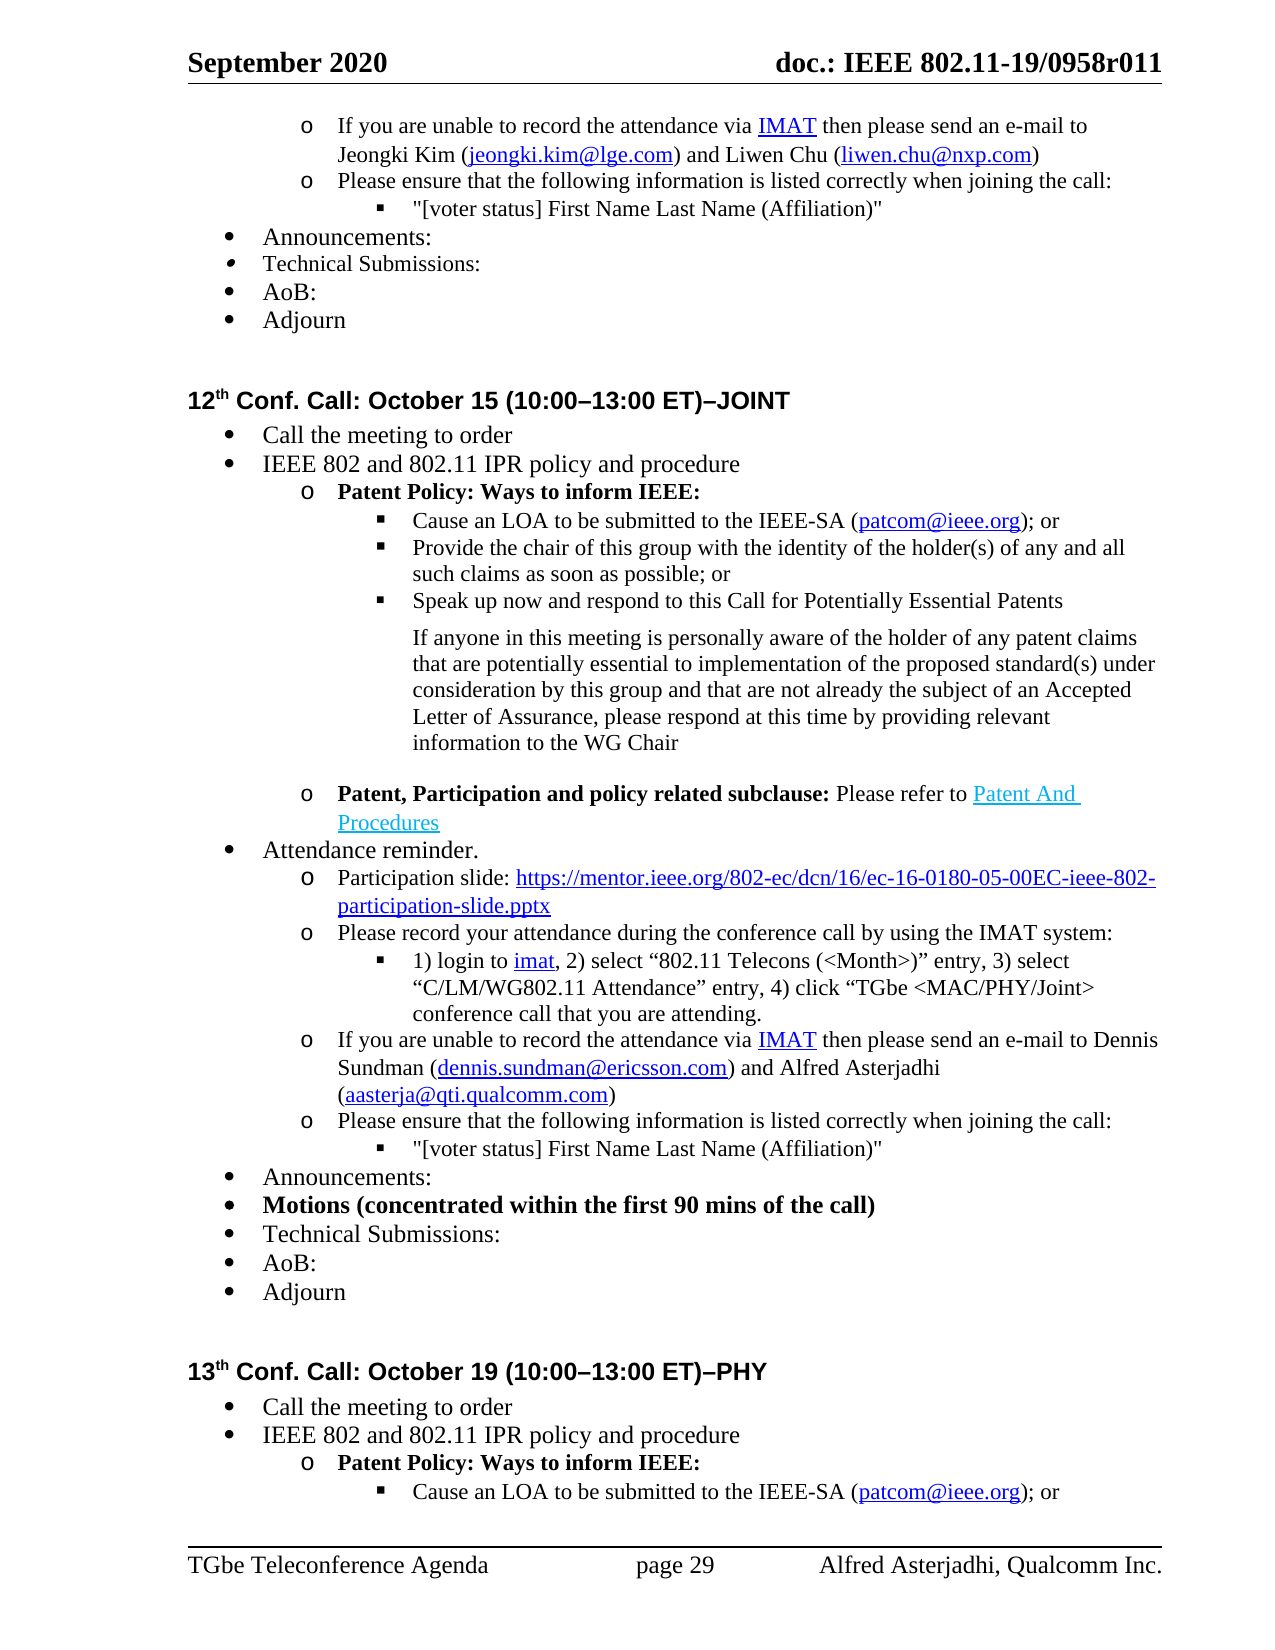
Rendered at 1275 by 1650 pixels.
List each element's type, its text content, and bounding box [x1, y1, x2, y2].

list Patent Policy: Ways to inform IEEE: [300, 1449, 1162, 1478]
list Provide the chair of this group with the identity of the holder(s) of any and all such claims as soon as possible; or [375, 534, 1162, 587]
list IEEE 802 and 802.11 IPR policy and procedure [225, 1421, 1162, 1449]
list If you are unable to record the attendance via IMAT then please send an e-mail to Jeongki Kim (jeongki.kim@lge.com) and Liwen Chu (liwen.chu@nxp.com) [300, 112, 1162, 167]
list "[voter status] First Name Last Name (Affiliation)" [375, 195, 1162, 222]
list Call the meeting to order [225, 421, 1162, 449]
list AoB: [225, 277, 1162, 306]
list "[voter status] First Name Last Name (Affiliation)" [375, 1135, 1162, 1162]
list 1) login to imat, 2) select “802.11 Telecons (<Month>)” entry, 3) select “C/LM/WG802.11 Attendance” entry, 4) click “TGbe <MAC/PHY/Joint> conference call that you are attending. [375, 947, 1162, 1026]
list Patent Policy: Ways to inform IEEE: [300, 478, 1162, 507]
list Motions (concentrated within the first 90 mins of the call) [225, 1191, 1162, 1219]
list IEEE 802 and 802.11 IPR policy and procedure [225, 449, 1162, 478]
list Announcements: [225, 222, 1162, 250]
list AoB: [225, 1248, 1162, 1277]
subtitle 13th Conf. Call: October 19 (10:00–13:00 ET)–PHY [187, 1357, 1162, 1386]
list Technical Submissions: [225, 250, 1162, 277]
list Participation slide: https://mentor.ieee.org/802-ec/dcn/16/ec-16-0180-05-00EC-ieee-802-participation-slide.pptx [300, 864, 1162, 919]
list Cause an LOA to be submitted to the IEEE-SA (patcom@ieee.org); or [375, 507, 1162, 534]
subtitle 12th Conf. Call: October 15 (10:00–13:00 ET)–JOINT [187, 386, 1162, 414]
list Cause an LOA to be submitted to the IEEE-SA (patcom@ieee.org); or [375, 1478, 1162, 1505]
list Adjourn [225, 306, 1162, 334]
list Call the meeting to order [225, 1392, 1162, 1421]
list Speak up now and respond to this Call for Potentially Essential Patents [375, 587, 1162, 613]
list If you are unable to record the attendance via IMAT then please send an e-mail to Dennis Sundman (dennis.sundman@ericsson.com) and Alfred Asterjadhi (aasterja@qti.qualcomm.com) [300, 1026, 1162, 1107]
list Please record your attendance during the conference call by using the IMAT system: [300, 919, 1162, 947]
list Attendance reminder. [225, 835, 1162, 864]
list If anyone in this meeting is personally aware of the holder of any patent claims that are potentially essential to implementation of the proposed standard(s) under consideration by this group and that are not already the subject of an Accepted Letter of Assurance, please respond at this time by providing relevant information to the WG Chair [412, 624, 1162, 755]
list Please ensure that the following information is listed correctly when joining the call: [300, 167, 1162, 195]
list Patent, Participation and policy related subclause: Please refer to Patent And Procedures [300, 780, 1162, 835]
list Announcements: [225, 1162, 1162, 1191]
list Please ensure that the following information is listed correctly when joining the call: [300, 1107, 1162, 1135]
list Technical Submissions: [225, 1219, 1162, 1248]
list Adjourn [225, 1277, 1162, 1306]
